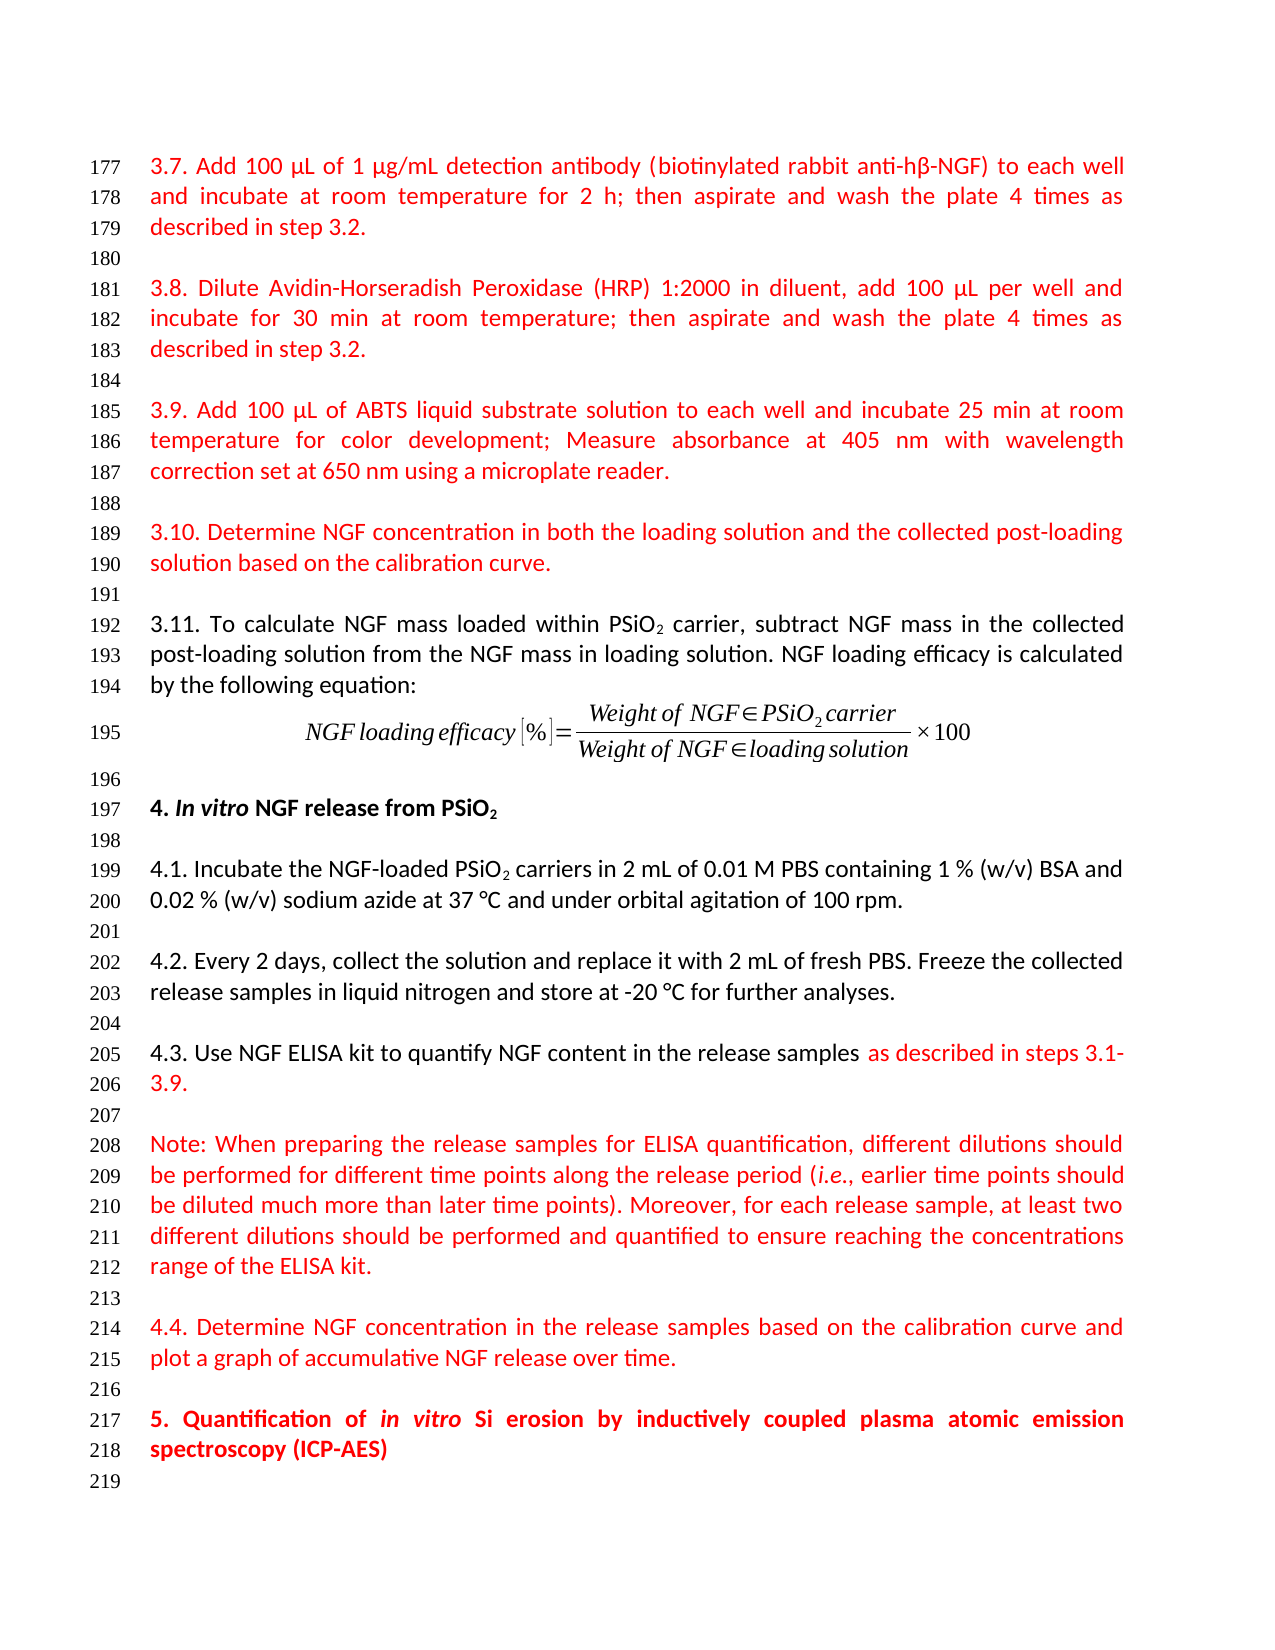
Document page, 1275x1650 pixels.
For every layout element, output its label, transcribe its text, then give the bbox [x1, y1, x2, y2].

text 3.10. Determine NGF concentration in both the loading solution and the collected post-loading solution based on the calibration curve. [150, 516, 1125, 577]
text 5. Quantification of in vitro Si erosion by inductively coupled plasma atomic emission spectroscopy (ICP-AES) [150, 1403, 1125, 1464]
text 4.3. Use NGF ELISA kit to quantify NGF content in the release samples as described in steps 3.1-3.9. [150, 1037, 1125, 1098]
text 4.4. Determine NGF concentration in the release samples based on the calibration curve and plot a graph of accumulative NGF release over time. [150, 1311, 1125, 1372]
text 3.7. Add 100 µL of 1 µg/mL detection antibody (biotinylated rabbit anti-hβ-NGF) to each well and incubate at room temperature for 2 h; then aspirate and wash the plate 4 times as described in step 3.2. [150, 150, 1125, 242]
text 3.8. Dilute Avidin-Horseradish Peroxidase (HRP) 1:2000 in diluent, add 100 µL per well and incubate for 30 min at room temperature; then aspirate and wash the plate 4 times as described in step 3.2. [150, 272, 1125, 364]
text 3.9. Add 100 µL of ABTS liquid substrate solution to each well and incubate 25 min at room temperature for color development; Measure absorbance at 405 nm with wavelength correction set at 650 nm using a microplate reader. [150, 394, 1125, 486]
text Note: When preparing the release samples for ELISA quantification, different dilutions should be performed for different time points along the release period (i.e., earlier time points should be diluted much more than later time points). Moreover, for each release sample, at least two different dilutions should be performed and quantified to ensure reaching the concentrations range of the ELISA kit. [150, 1128, 1125, 1281]
text 4.2. Every 2 days, collect the solution and replace it with 2 mL of fresh PBS. Freeze the collected release samples in liquid nitrogen and store at -20 °C for further analyses. [150, 945, 1125, 1006]
text 3.11. To calculate NGF mass loaded within PSiO2 carrier, subtract NGF mass in the collected post-loading solution from the NGF mass in loading solution. NGF loading efficacy is calculated by the following equation: [150, 608, 1125, 699]
text 4.1. Incubate the NGF-loaded PSiO2 carriers in 2 mL of 0.01 M PBS containing 1 % (w/v) BSA and 0.02 % (w/v) sodium azide at 37 °C and under orbital agitation of 100 rpm. [150, 854, 1125, 915]
text 4. In vitro NGF release from PSiO2 [150, 793, 1125, 823]
